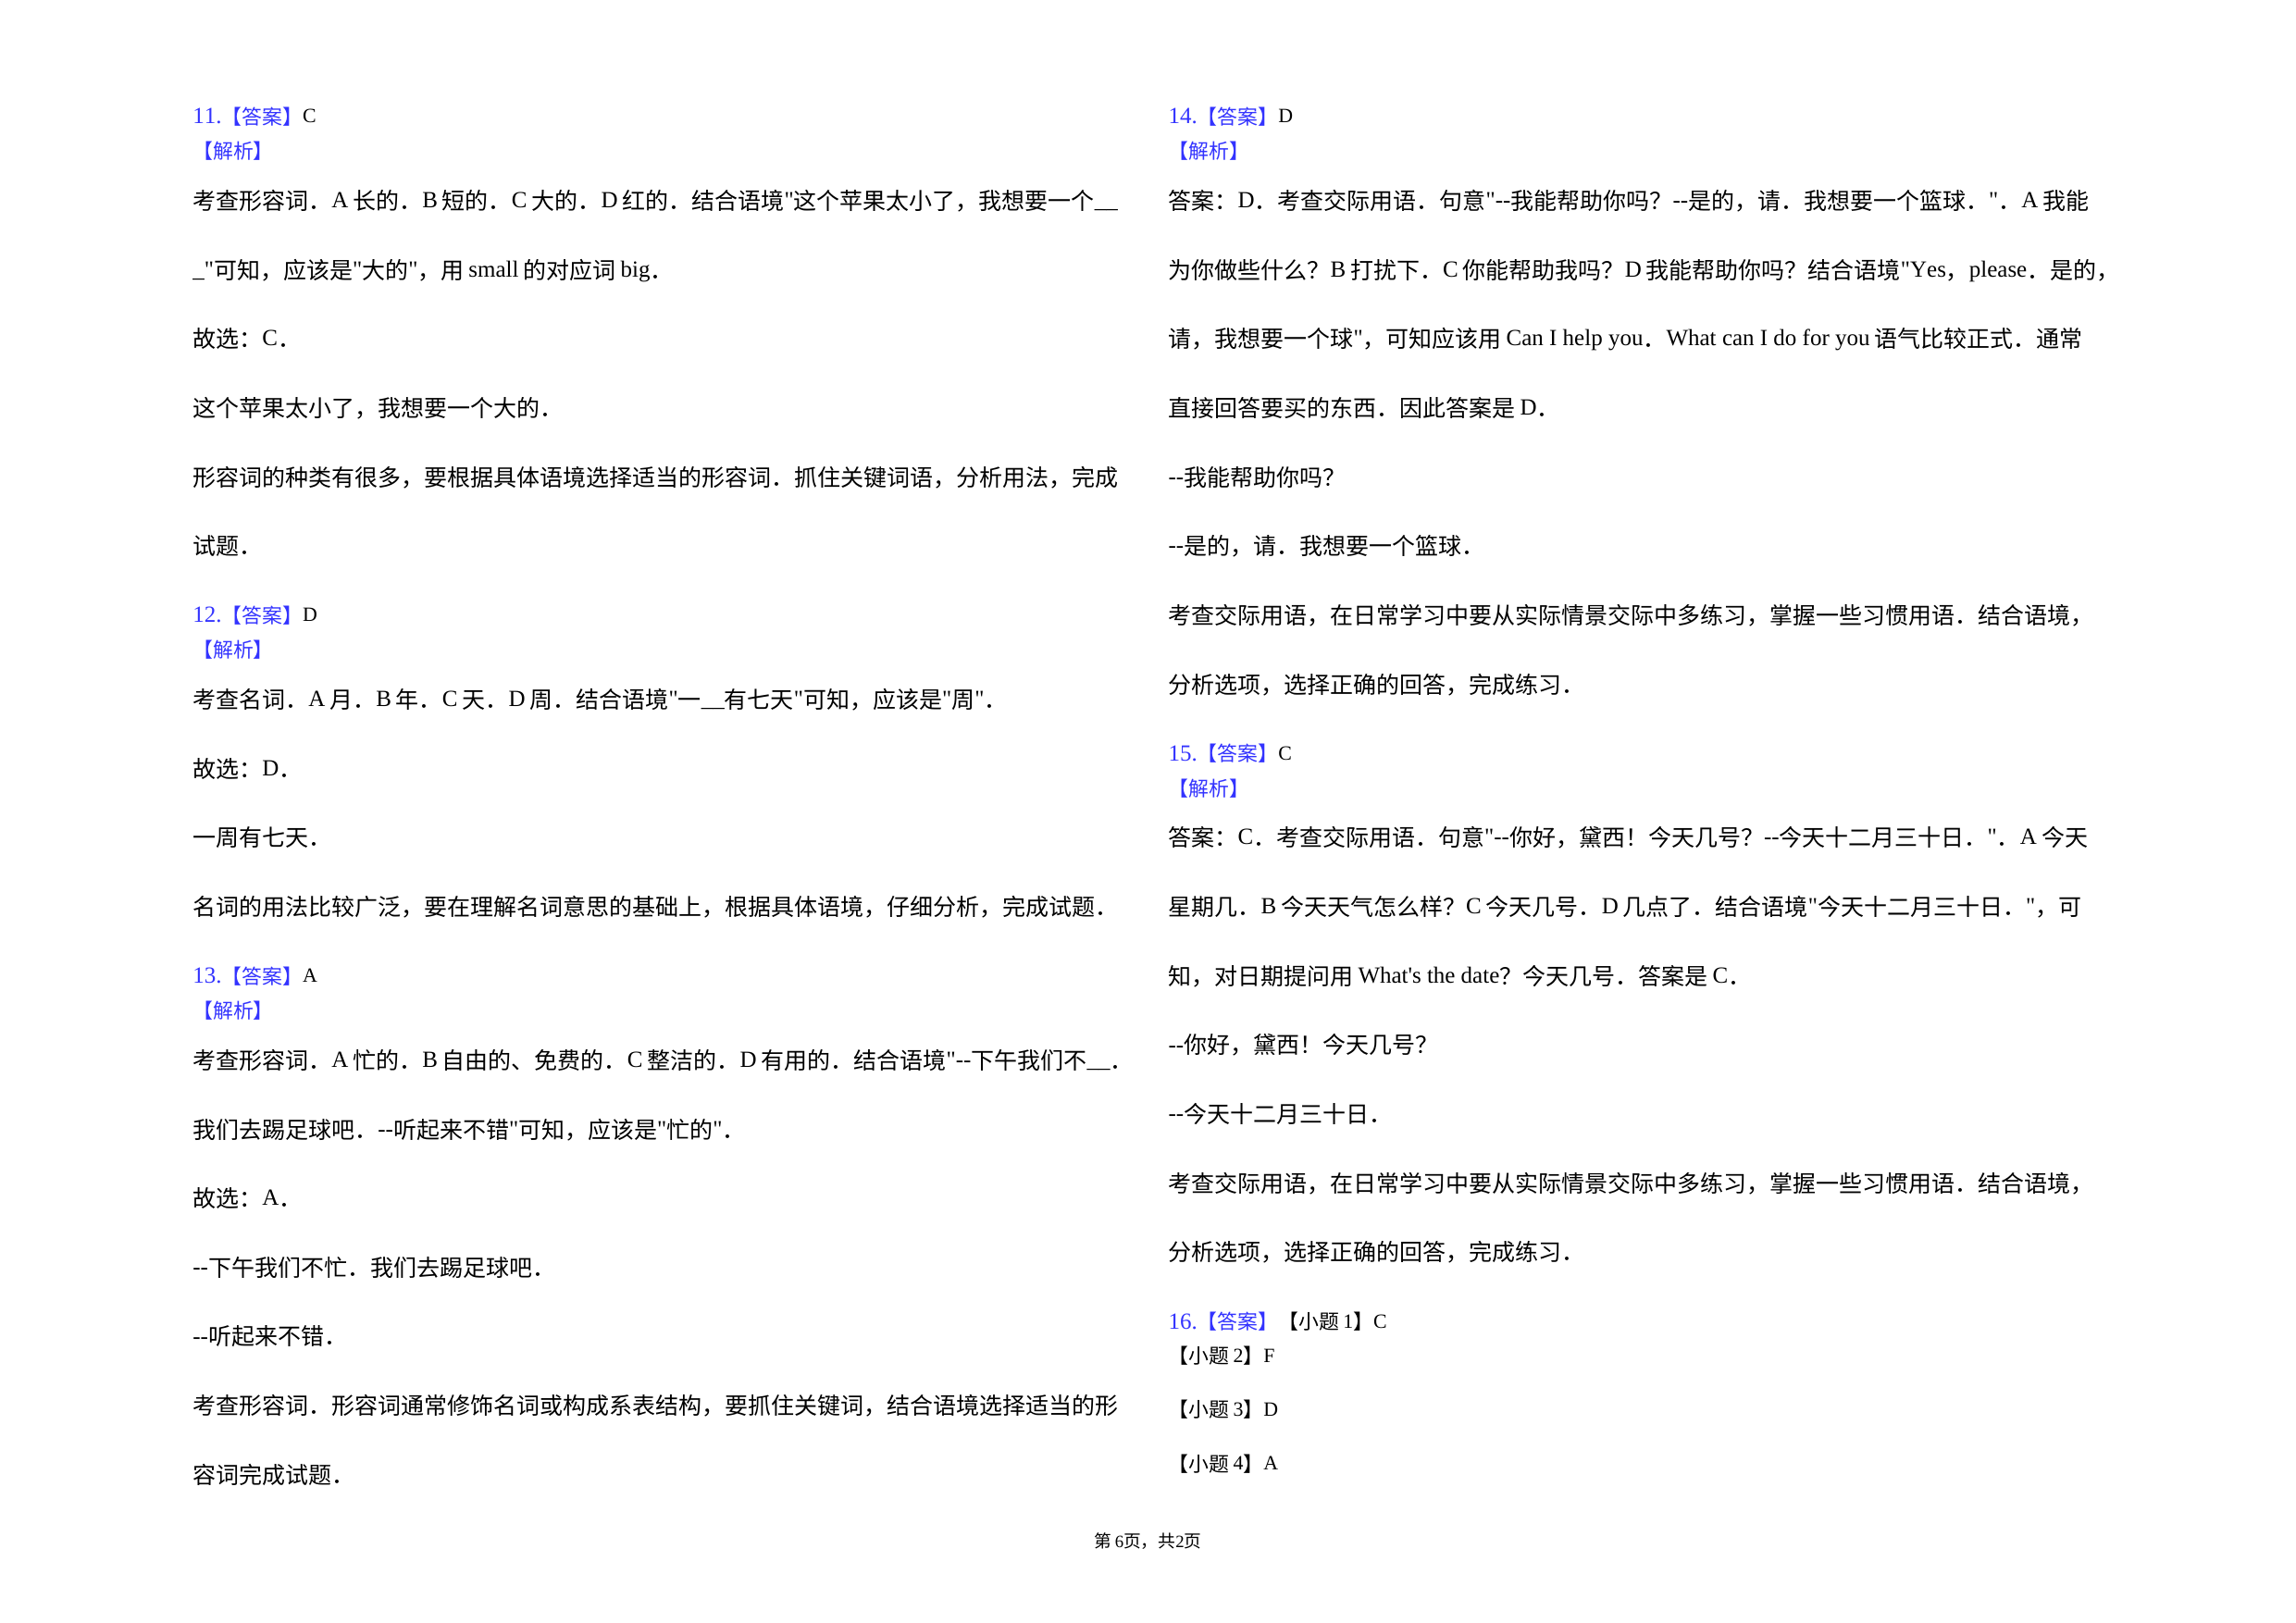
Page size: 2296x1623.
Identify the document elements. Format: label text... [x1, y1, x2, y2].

text 【小题3】D [1168, 1394, 2103, 1423]
text 【小题2】F [1168, 1340, 2103, 1370]
text 考查形容词．A忙的．B自由的、免费的．C整洁的．D有用的．结合语境"--下午我们不__．我们去踢足球吧．--听起来不错"可知，应该是"忙的"． 故选：A． --下午我们不忙．我们去踢足球吧． --听起来不错． 考查形容词．形容词通常修饰名词或构成系表结构，要抓住关键词，结合语境选择适当的形容词完成试题． [192, 1029, 1127, 1504]
list 14.【答案】D 【解析】 [1168, 100, 2103, 165]
list 16.【答案】【小题1】C [1168, 1306, 2103, 1335]
text 考查名词．A月．B年．C天．D周．结合语境"一__有七天"可知，应该是"周"． 故选：D． 一周有七天． 名词的用法比较广泛，要在理解名词意思的基础上，根据具体语境，仔细分析，完成试题． [192, 668, 1127, 935]
text 考查形容词．A长的．B短的．C大的．D红的．结合语境"这个苹果太小了，我想要一个___"可知，应该是"大的"，用small的对应词big． 故选：C． 这个苹果太小了，我想要一个大的． 形容词的种类有很多，要根据具体语境选择适当的形容词．抓住关键词语，分析用法，完成试题． [192, 169, 1127, 575]
list 13.【答案】A 【解析】 [192, 960, 1127, 1024]
list 11.【答案】C 【解析】 [192, 100, 1127, 165]
list 12.【答案】D 【解析】 [192, 600, 1127, 663]
text 答案：D．考查交际用语．句意"--我能帮助你吗？--是的，请．我想要一个篮球．"．A我能为你做些什么？B打扰下．C你能帮助我吗？D我能帮助你吗？结合语境"Yes，please．是的，请，我想要一个球"，可知应该用Can I help you．What can I do for you语气比较正式．通常直接回答要买的东西．因此答案是D． --我能帮助你吗？ --是的，请．我想要一个篮球． 考查交际用语，在日常学习中要从实际情景交际中多练习，掌握一些习惯用语．结合语境，分析选项，选择正确的回答，完成练习． [1168, 169, 2103, 713]
list 15.【答案】C 【解析】 [1168, 737, 2103, 802]
text 答案：C．考查交际用语．句意"--你好，黛西！今天几号？--今天十二月三十日．"．A今天星期几．B今天天气怎么样？C今天几号．D几点了．结合语境"今天十二月三十日．"，可知，对日期提问用What's the date？今天几号．答案是C． --你好，黛西！今天几号？ --今天十二月三十日． 考查交际用语，在日常学习中要从实际情景交际中多练习，掌握一些习惯用语．结合语境，分析选项，选择正确的回答，完成练习． [1168, 806, 2103, 1281]
text 【小题4】A [1168, 1447, 2103, 1478]
